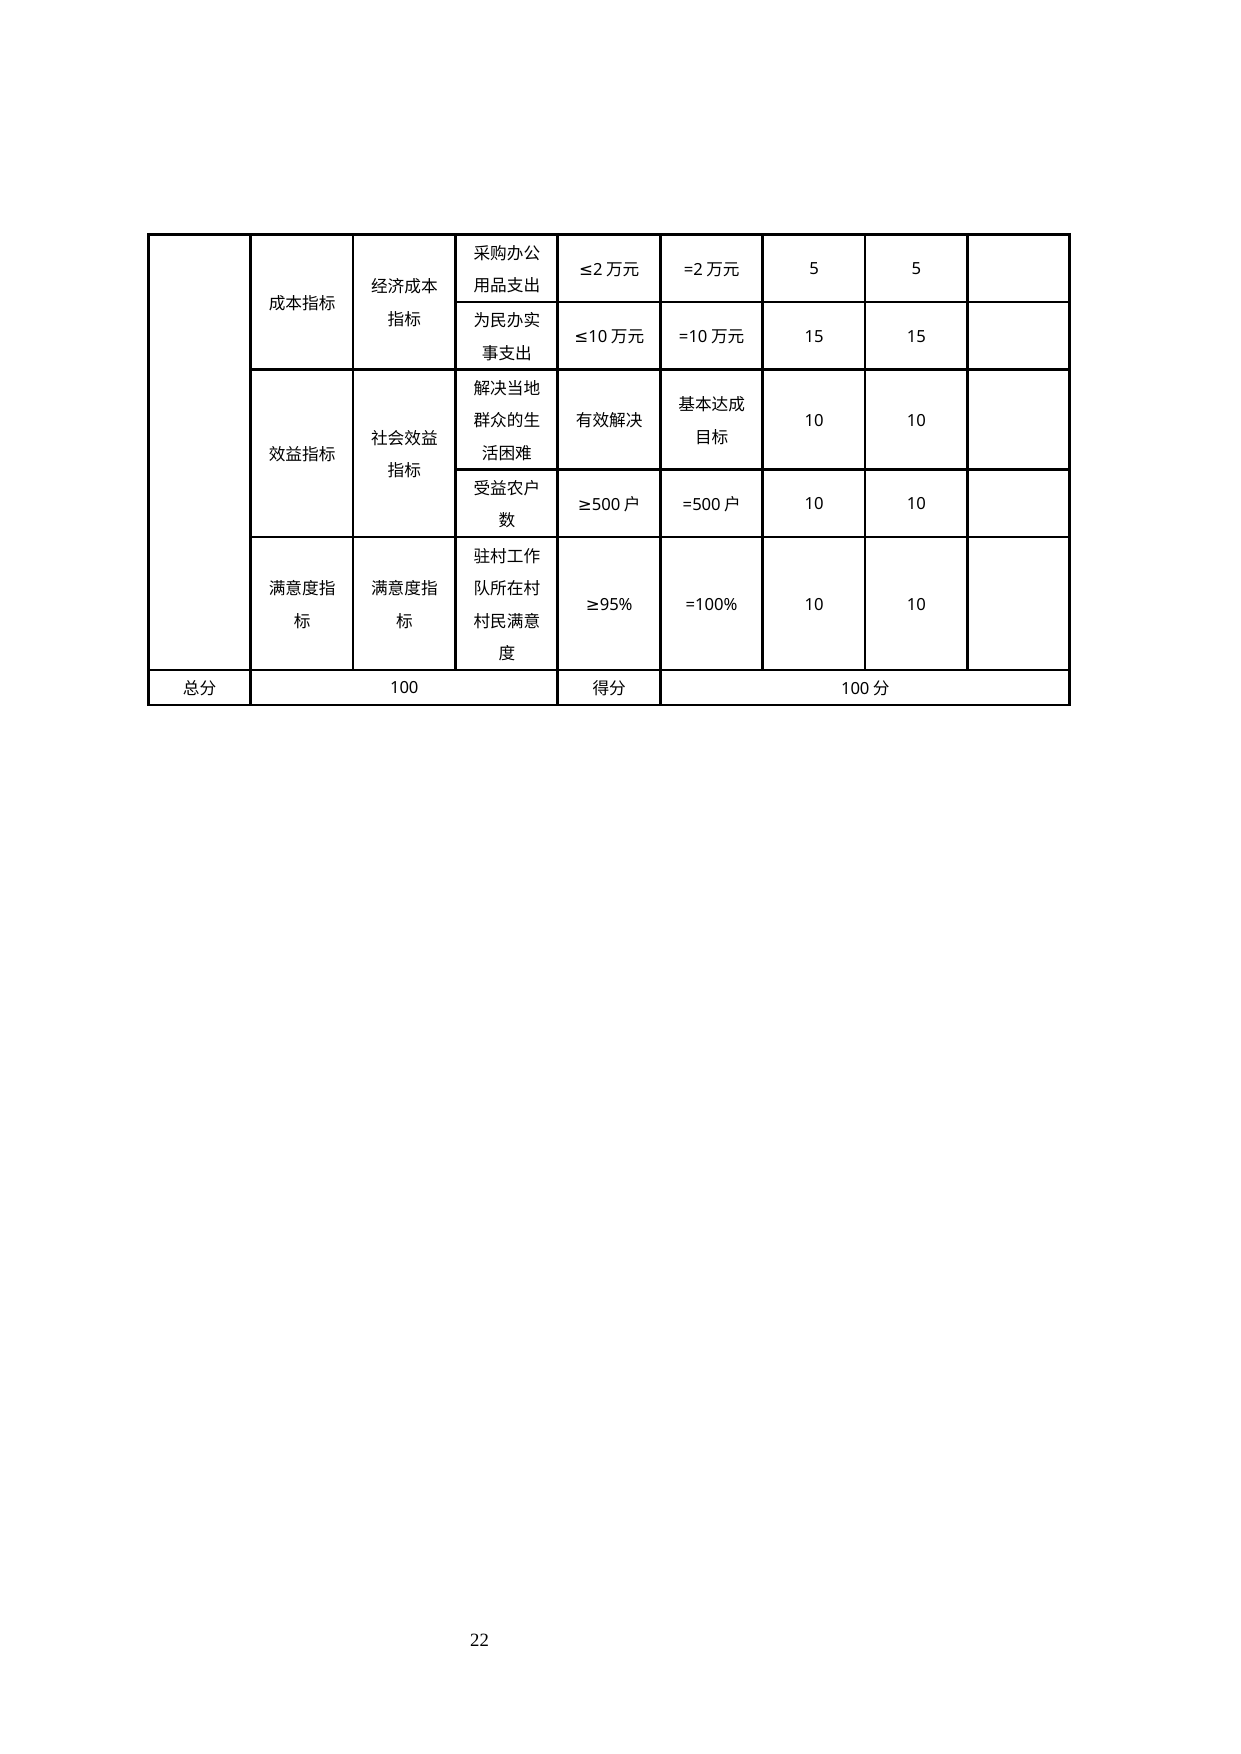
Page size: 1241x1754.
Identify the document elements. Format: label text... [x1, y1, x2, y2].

table_cell ≥95% [559, 538, 659, 668]
table_cell 10 [866, 471, 966, 536]
table_cell =2万元 [662, 236, 761, 301]
table_cell 成本指标 [252, 236, 352, 368]
table_cell =10万元 [662, 303, 761, 368]
table_cell 10 [866, 371, 966, 468]
table_cell 满意度指标 [354, 538, 454, 668]
table_cell 效益指标 [252, 371, 352, 536]
table_cell 得分 [559, 671, 659, 703]
table_cell 解决当地群众的生活困难 [457, 371, 556, 468]
table_cell 采购办公用品支出 [457, 236, 556, 301]
table_cell 100分 [662, 671, 1068, 703]
table_cell [969, 236, 1068, 301]
table_cell 10 [764, 538, 864, 668]
table_cell [969, 303, 1068, 368]
table_cell 15 [764, 303, 864, 368]
table_cell 满意度指标 [252, 538, 352, 668]
table_cell [969, 471, 1068, 536]
table_cell 15 [866, 303, 966, 368]
table_cell ≤10万元 [559, 303, 659, 368]
table_cell 10 [866, 538, 966, 668]
table_cell [969, 538, 1068, 668]
table_cell 社会效益指标 [354, 371, 454, 536]
table_cell ≤2万元 [559, 236, 659, 301]
table_cell 10 [764, 371, 864, 468]
table_cell 受益农户数 [457, 471, 556, 536]
table_cell =500户 [662, 471, 761, 536]
table_cell 5 [764, 236, 864, 301]
table_cell 经济成本指标 [354, 236, 454, 368]
table_cell 为民办实事支出 [457, 303, 556, 368]
table_cell 总分 [150, 671, 249, 703]
table_cell 驻村工作队所在村村民满意度 [457, 538, 556, 668]
table_cell 有效解决 [559, 371, 659, 468]
table_cell 5 [866, 236, 966, 301]
table_cell 10 [764, 471, 864, 536]
table_cell 基本达成目标 [662, 371, 761, 468]
table_cell ≥500户 [559, 471, 659, 536]
table_cell 100 [252, 671, 556, 703]
table_cell =100% [662, 538, 761, 668]
table_cell [969, 371, 1068, 468]
